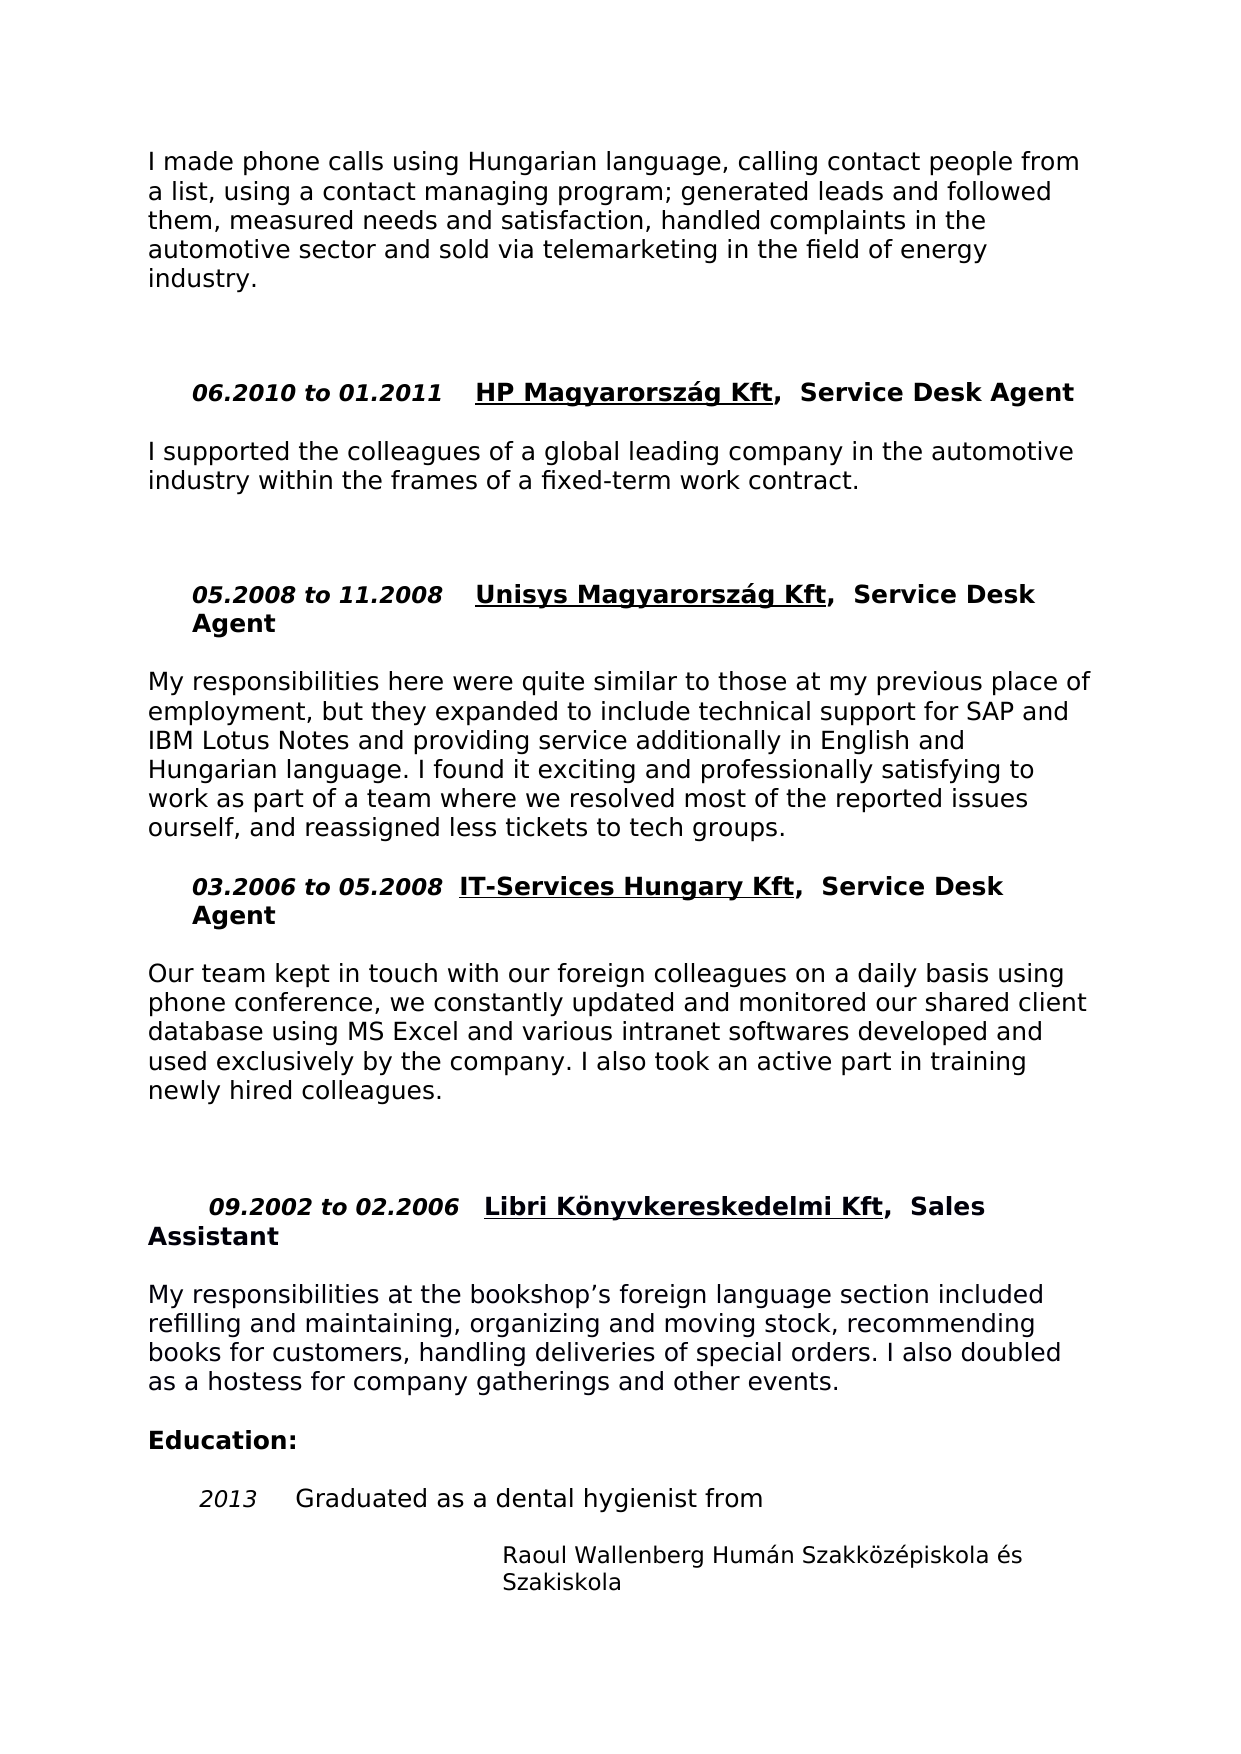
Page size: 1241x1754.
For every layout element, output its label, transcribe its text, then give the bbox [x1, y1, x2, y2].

text Our team kept in touch with our foreign colleagues on a daily basis using phone conference, we constantly updated and monitored our shared client database using MS Excel and various intranet softwares developed and used exclusively by the company. I also took an active part in training newly hired colleagues. [148, 959, 1087, 1105]
text Education: [148, 1426, 1093, 1455]
text 05.2008 to 11.2008 Unisys Magyarország Kft, Service Desk Agent [192, 580, 1093, 638]
text Raoul Wallenberg Humán Szakközépiskola és Szakiskola [502, 1543, 1093, 1596]
text 03.2006 to 05.2008 IT-Services Hungary Kft, Service Desk Agent [192, 872, 1093, 930]
text I supported the colleagues of a global leading company in the automotive industry within the frames of a fixed-term work contract. [148, 437, 1093, 495]
text 2013 Graduated as a dental hygienist from [192, 1484, 1093, 1513]
text My responsibilities at the bookshop’s foreign language section included refilling and maintaining, organizing and moving stock, recommending books for customers, handling deliveries of special orders. I also doubled as a hostess for company gatherings and other events. [148, 1280, 1093, 1397]
text 06.2010 to 01.2011 HP Magyarország Kft, Service Desk Agent [192, 378, 1093, 408]
text I made phone calls using Hungarian language, calling contact people from a list, using a contact managing program; generated leads and followed them, measured needs and satisfaction, handled complaints in the automotive sector and sold via telemarketing in the field of energy industry. [148, 148, 1093, 293]
text 09.2002 to 02.2006 Libri Könyvkereskedelmi Kft, Sales Assistant [148, 1193, 1087, 1251]
text My responsibilities here were quite similar to those at my previous place of employment, but they expanded to include technical support for SAP and IBM Lotus Notes and providing service additionally in English and Hungarian language. I found it exciting and professionally satisfying to work as part of a team where we resolved most of the reported issues ourself, and reassigned less tickets to tech groups. [148, 668, 1093, 843]
